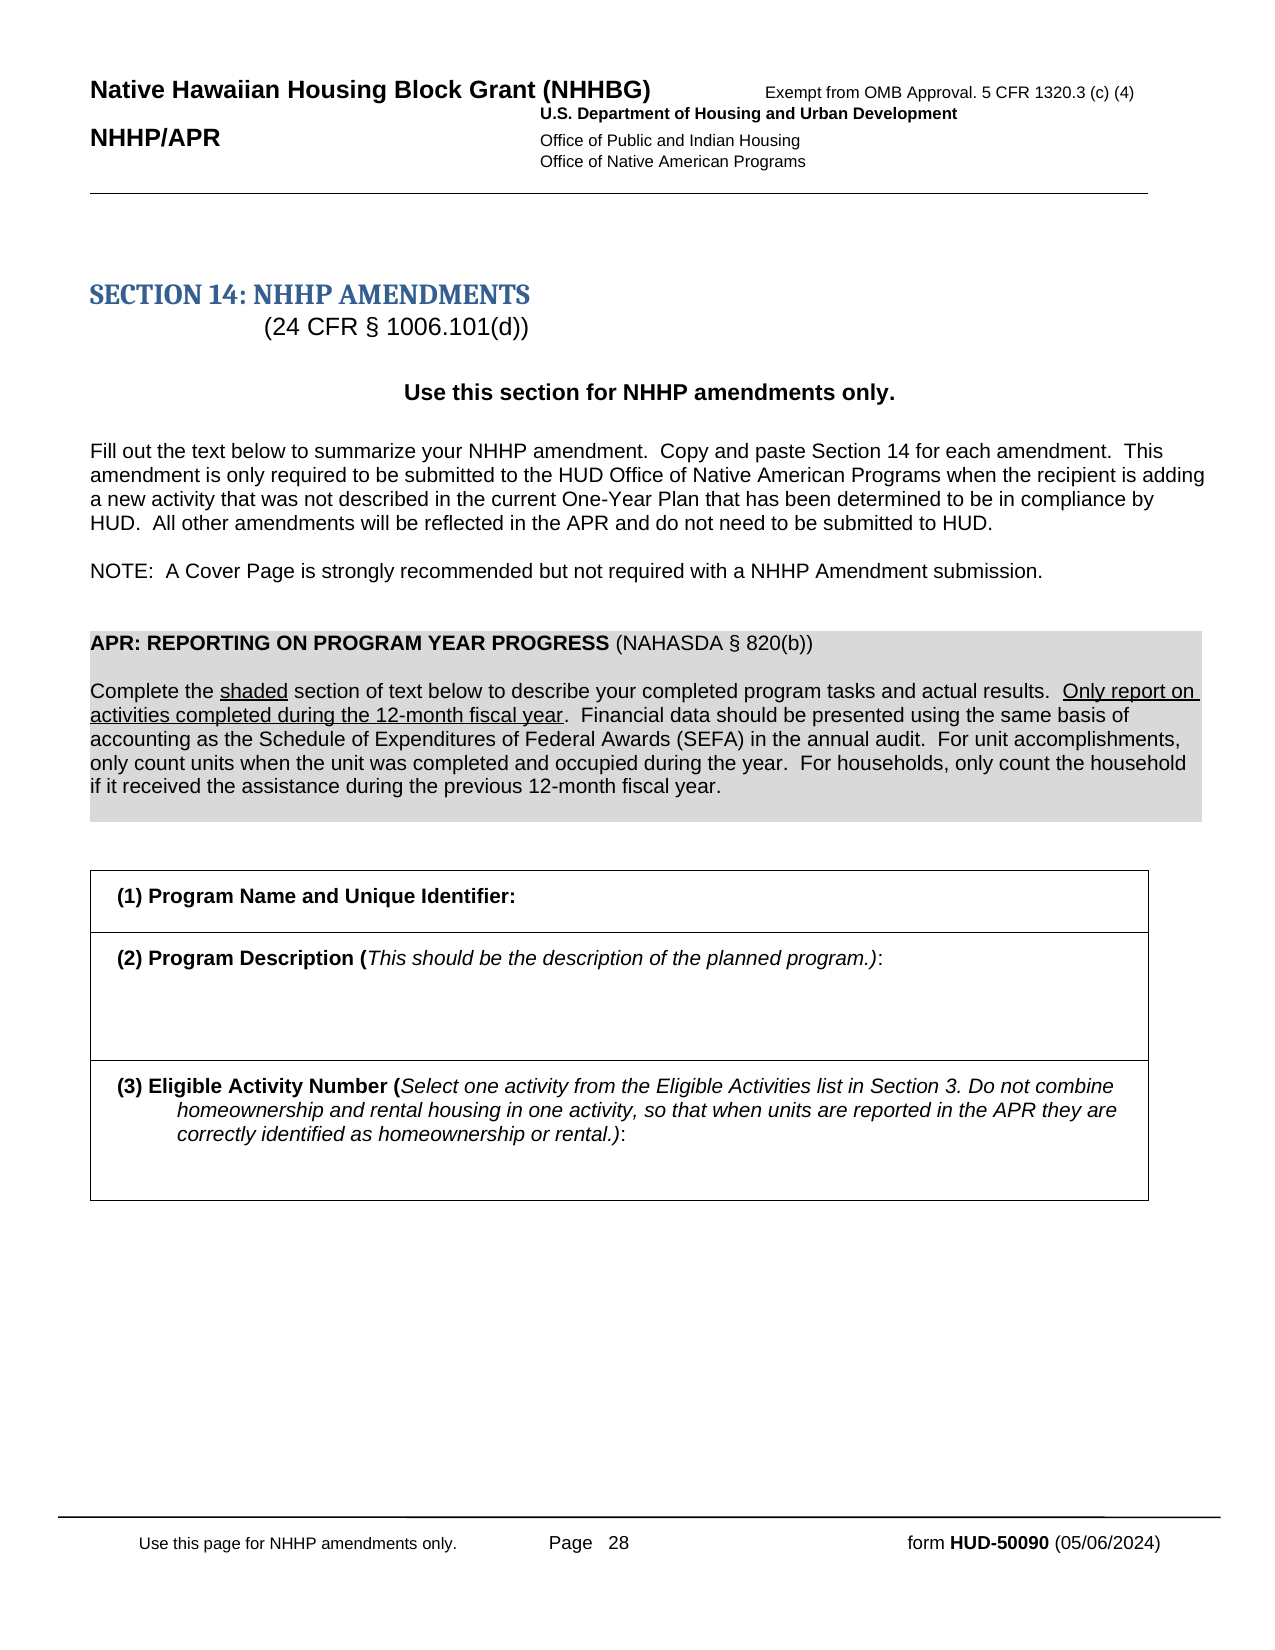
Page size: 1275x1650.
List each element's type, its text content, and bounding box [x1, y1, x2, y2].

table_cell Program Description (This should be the description of the planned program.): [91, 933, 1148, 1060]
text Complete the shaded section of text below to describe your completed program tasks and actual results. Only report on activities completed during the 12-month fiscal year. Financial data should be presented using the same basis of accounting as the Schedule of Expenditures of Federal Awards (SEFA) in the annual audit. For unit accomplishments, only count units when the unit was completed and occupied during the year. For households, only count the household if it received the assistance during the previous 12-month fiscal year. [90, 678, 1202, 798]
text Fill out the text below to summarize your NHHP amendment. Copy and paste Section 14 for each amendment. This amendment is only required to be submitted to the HUD Office of Native American Programs when the recipient is adding a new activity that was not described in the current One-Year Plan that has been determined to be in compliance by HUD. All other amendments will be reflected in the APR and do not need to be submitted to HUD. [90, 439, 1209, 535]
table_cell Eligible Activity Number (Select one activity from the Eligible Activities list in Section 3. Do not combine homeownership and rental housing in one activity, so that when units are reported in the APR they are correctly identified as homeownership or rental.): [91, 1061, 1148, 1200]
subtitle SECTION 14: NHHP AMENDMENTS [90, 278, 1209, 312]
text (24 CFR § 1006.101(d)) [90, 312, 1209, 341]
text NOTE: A Cover Page is strongly recommended but not required with a NHHP Amendment submission. [90, 559, 1209, 583]
table_header Program Name and Unique Identifier: [91, 871, 1148, 932]
text APR: REPORTING ON PROGRAM YEAR PROGRESS (NAHASDA § 820(b)) [90, 631, 1202, 678]
text Use this section for NHHP amendments only. [90, 379, 1209, 405]
